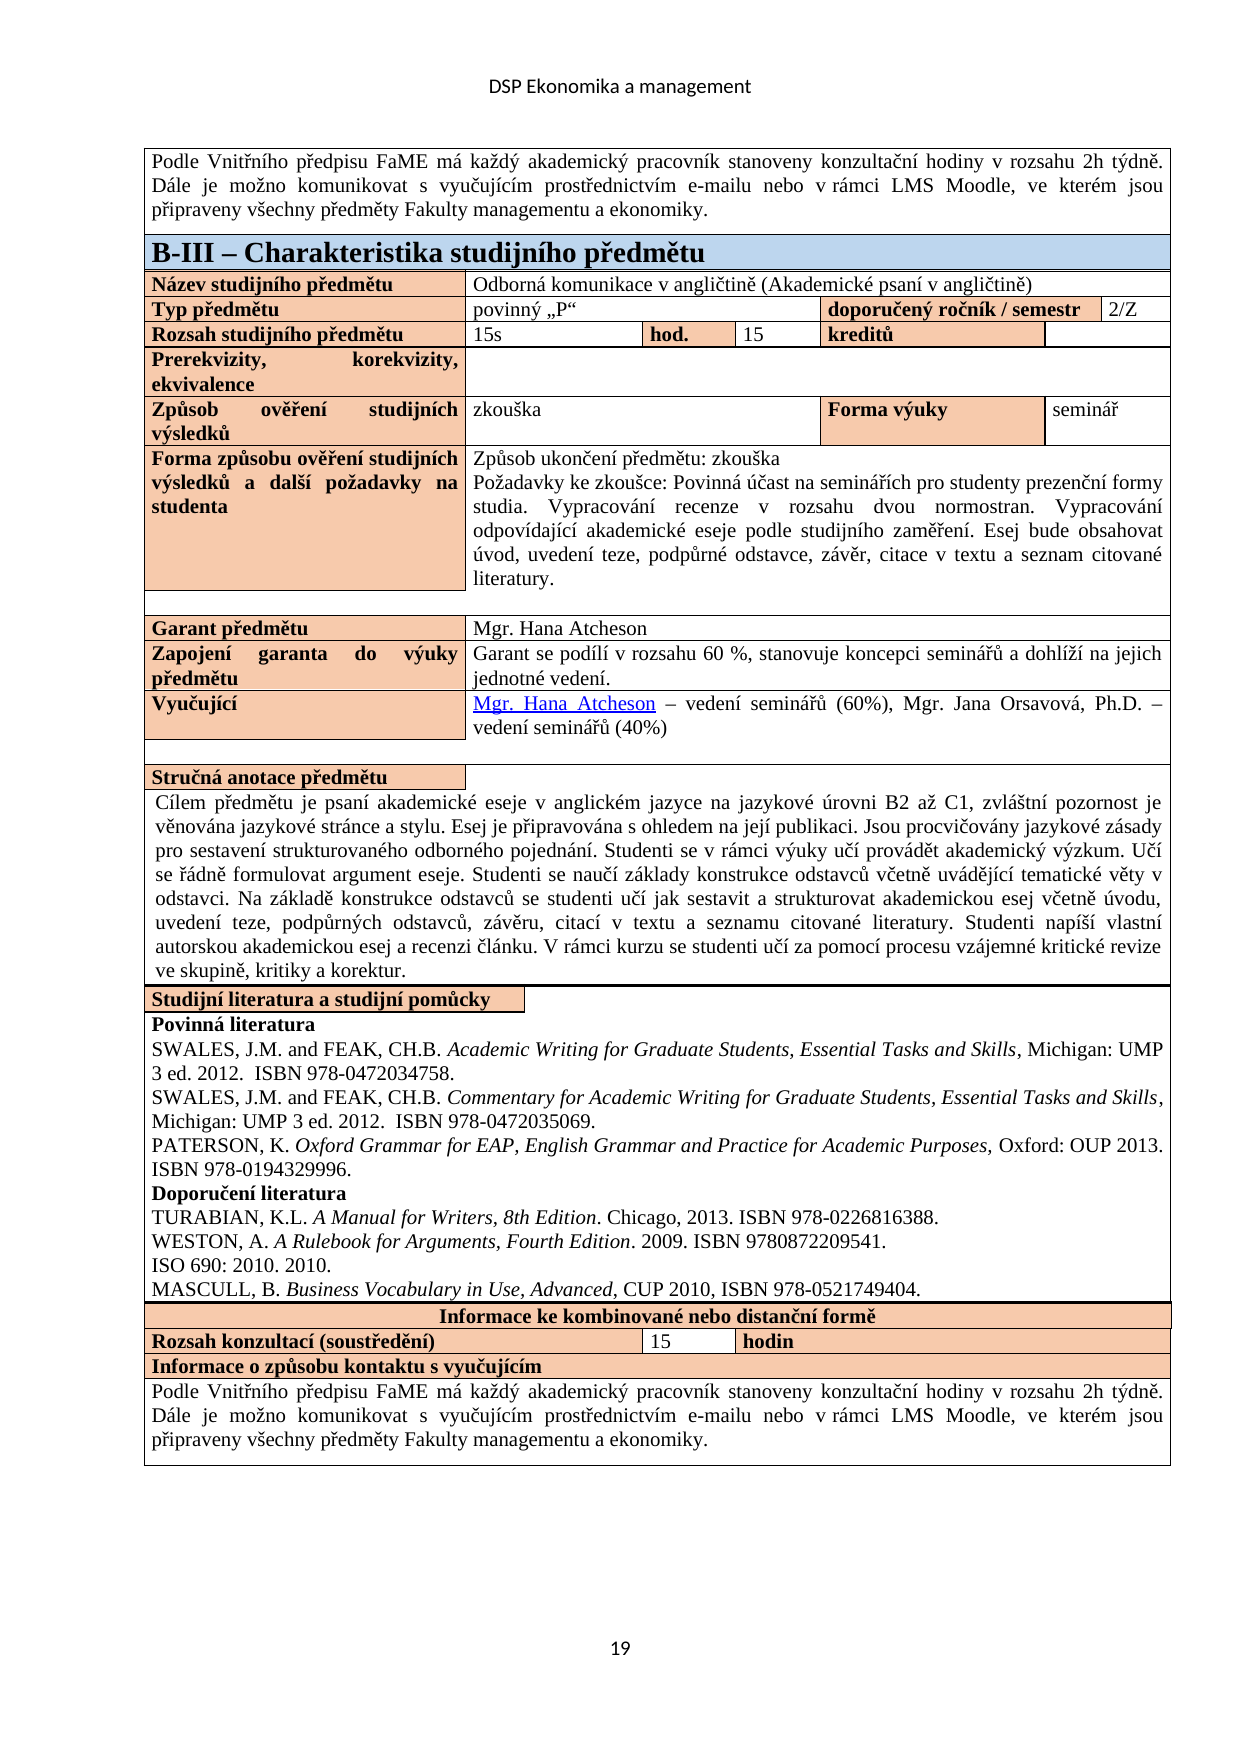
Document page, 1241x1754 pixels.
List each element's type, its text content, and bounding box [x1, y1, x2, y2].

table_cell Zapojení garanta do výuky předmětu [145, 641, 465, 689]
table_cell 15 [643, 1329, 735, 1353]
table_cell Garant předmětu [145, 616, 465, 640]
table_cell [145, 590, 1170, 615]
table_cell Forma výuky [821, 397, 1044, 445]
table_cell Vyučující [145, 691, 465, 739]
table_cell Informace ke kombinované nebo distanční formě [145, 1304, 1171, 1328]
table_cell 15s [466, 322, 642, 346]
table_cell Studijní literatura a studijní pomůcky [145, 987, 524, 1011]
table_cell Podle Vnitřního předpisu FaME má každý akademický pracovník stanoveny konzultační hodiny v rozsahu 2h týdně. Dále je možno komunikovat s vyučujícím prostřednictvím e-mailu nebo v rámci LMS Moodle, ve kterém jsou připraveny všechny předměty Fakulty managementu a ekonomiky. [145, 149, 1170, 234]
table_cell 15 [736, 322, 820, 346]
table_cell B-III – Charakteristika studijního předmětu [145, 235, 1170, 269]
table_cell Rozsah konzultací (soustředění) [145, 1329, 642, 1353]
table_cell Rozsah studijního předmětu [145, 322, 465, 346]
table_cell Mgr. Hana Atcheson [466, 616, 1170, 640]
table_cell [145, 739, 1170, 764]
table_cell Mgr. Hana Atcheson – vedení seminářů (60%), Mgr. Jana Orsavová, Ph.D. – vedení seminářů (40%) [466, 691, 1170, 739]
table_cell doporučený ročník / semestr [821, 297, 1101, 321]
table_cell Informace o způsobu kontaktu s vyučujícím [145, 1354, 1170, 1378]
table_cell Způsob ověření studijních výsledků [145, 397, 465, 445]
table_cell Způsob ukončení předmětu: zkouška Požadavky ke zkoušce: Povinná účast na seminářích pro studenty prezenční formy studia. Vypracování recenze v rozsahu dvou normostran. Vypracování odpovídající akademické eseje podle studijního zaměření. Esej bude obsahovat úvod, uvedení teze, podpůrné odstavce, závěr, citace v textu a seznam citované literatury. [466, 446, 1170, 590]
table_cell Prerekvizity, korekvizity, ekvivalence [145, 348, 465, 396]
table_cell zkouška [466, 397, 820, 445]
table_cell [1046, 322, 1170, 346]
table_cell Stručná anotace předmětu [145, 765, 465, 789]
table_cell seminář [1046, 397, 1170, 445]
table_cell [466, 348, 1170, 396]
table_cell Cílem předmětu je psaní akademické eseje v anglickém jazyce na jazykové úrovni B2 až C1, zvláštní pozornost je věnována jazykové stránce a stylu. Esej je připravována s ohledem na její publikaci. Jsou procvičovány jazykové zásady pro sestavení strukturovaného odborného pojednání. Studenti se v rámci výuky učí provádět akademický výzkum. Učí se řádně formulovat argument eseje. Studenti se naučí základy konstrukce odstavců včetně uvádějící tematické věty v odstavci. Na základě konstrukce odstavců se studenti učí jak sestavit a strukturovat akademickou esej včetně úvodu, uvedení teze, podpůrných odstavců, závěru, citací v textu a seznamu citované literatury. Studenti napíší vlastní autorskou akademickou esej a recenzi článku. V rámci kurzu se studenti učí za pomocí procesu vzájemné kritické revize ve skupině, kritiky a korektur. [145, 789, 1170, 984]
table_cell povinný „P“ [466, 297, 820, 321]
table_cell Forma způsobu ověření studijních výsledků a další požadavky na studenta [145, 446, 465, 590]
table_cell Název studijního předmětu [145, 272, 465, 296]
table_cell hodin [736, 1329, 1170, 1353]
table_cell Odborná komunikace v angličtině (Akademické psaní v angličtině) [466, 272, 1170, 296]
table_cell [466, 765, 1170, 789]
table_cell 2/Z [1102, 297, 1170, 321]
table_cell Povinná literatura SWALES, J.M. and FEAK, CH.B. Academic Writing for Graduate Students, Essential Tasks and Skills, Michigan: UMP 3 ed. 2012. ISBN 978-0472034758. SWALES, J.M. and FEAK, CH.B. Commentary for Academic Writing for Graduate Students, Essential Tasks and Skills, Michigan: UMP 3 ed. 2012. ISBN 978-0472035069. PATERSON, K. Oxford Grammar for EAP, English Grammar and Practice for Academic Purposes, Oxford: OUP 2013. ISBN 978-0194329996. Doporučení literatura TURABIAN, K.L. A Manual for Writers, 8th Edition. Chicago, 2013. ISBN 978-0226816388. WESTON, A. A Rulebook for Arguments, Fourth Edition. 2009. ISBN 9780872209541. ISO 690: 2010. 2010. MASCULL, B. Business Vocabulary in Use, Advanced, CUP 2010, ISBN 978-0521749404. [145, 1011, 1170, 1301]
table_cell Garant se podílí v rozsahu 60 %, stanovuje koncepci seminářů a dohlíží na jejich jednotné vedení. [466, 641, 1170, 689]
table_cell hod. [643, 322, 735, 346]
table_cell [525, 987, 1170, 1011]
table_cell Typ předmětu [145, 297, 465, 321]
table_cell kreditů [821, 322, 1044, 346]
table_cell Podle Vnitřního předpisu FaME má každý akademický pracovník stanoveny konzultační hodiny v rozsahu 2h týdně. Dále je možno komunikovat s vyučujícím prostřednictvím e-mailu nebo v rámci LMS Moodle, ve kterém jsou připraveny všechny předměty Fakulty managementu a ekonomiky. [145, 1379, 1170, 1465]
